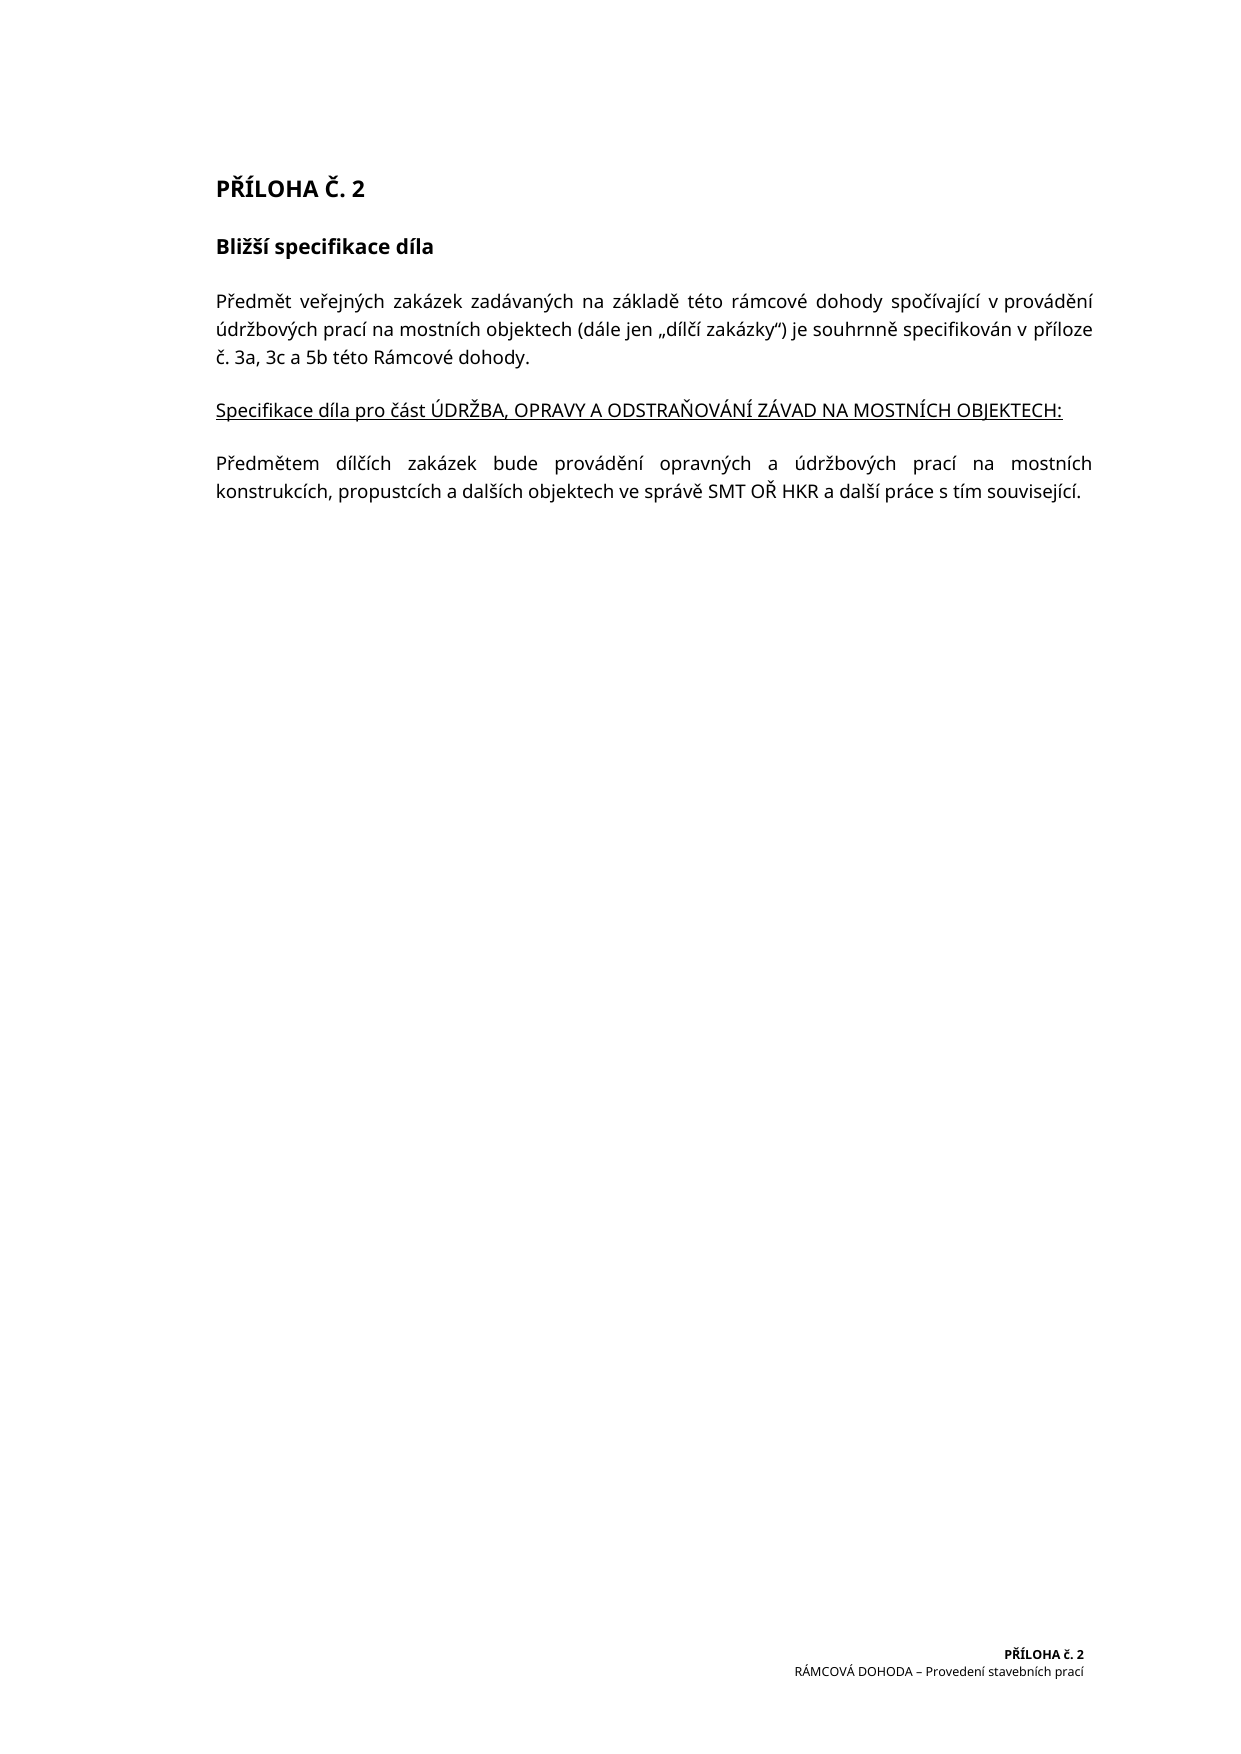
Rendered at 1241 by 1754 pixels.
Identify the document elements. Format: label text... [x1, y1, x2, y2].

text Specifikace díla pro část ÚDRŽBA, OPRAVY A ODSTRAŇOVÁNÍ ZÁVAD NA MOSTNÍCH OBJEKTECH: [216, 397, 1093, 423]
text Předmět veřejných zakázek zadávaných na základě této rámcové dohody spočívající v provádění údržbových prací na mostních objektech (dále jen „dílčí zakázky“) je souhrnně specifikován v příloze č. 3a, 3c a 5b této Rámcové dohody. [216, 288, 1093, 370]
text Předmětem dílčích zakázek bude provádění opravných a údržbových prací na mostních konstrukcích, propustcích a dalších objektech ve správě SMT OŘ HKR a další práce s tím související. [216, 450, 1093, 504]
text Bližší specifikace díla [216, 232, 1093, 260]
text Příloha č. 2 [216, 172, 1093, 204]
